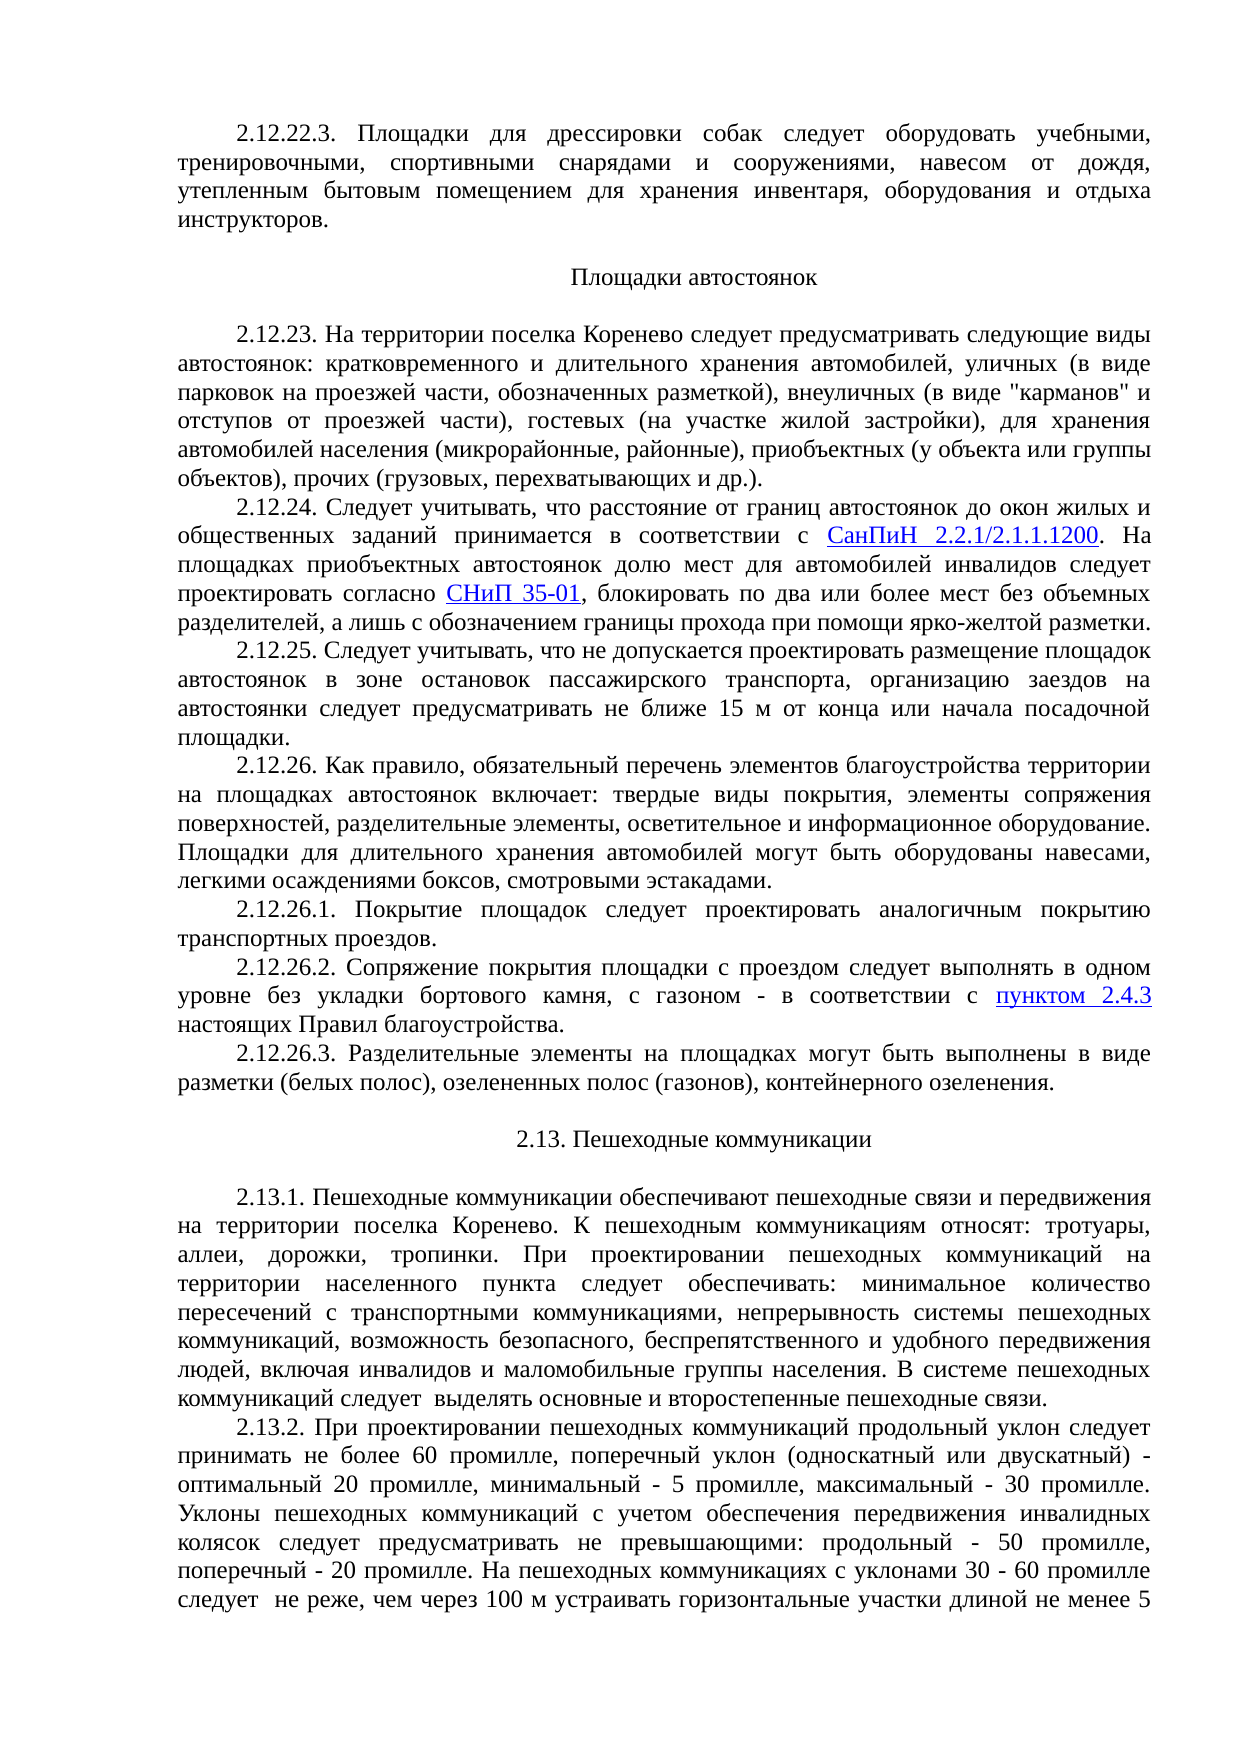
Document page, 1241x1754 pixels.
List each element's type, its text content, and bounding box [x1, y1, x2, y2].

text Площадки автостоянок [177, 262, 1152, 291]
text 2.12.26.2. Сопряжение покрытия площадки с проездом следует выполнять в одном уровне без укладки бортового камня, с газоном - в соответствии с пунктом 2.4.3 настоящих Правил благоустройства. [177, 952, 1152, 1038]
text 2.12.26.1. Покрытие площадок следует проектировать аналогичным покрытию транспортных проездов. [177, 894, 1152, 952]
text 2.12.24. Следует учитывать, что расстояние от границ автостоянок до окон жилых и общественных заданий принимается в соответствии с СанПиН 2.2.1/2.1.1.1200. На площадках приобъектных автостоянок долю мест для автомобилей инвалидов следует проектировать согласно СНиП 35-01, блокировать по два или более мест без объемных разделителей, а лишь с обозначением границы прохода при помощи ярко-желтой разметки. [177, 492, 1152, 636]
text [177, 1412, 1152, 1613]
text 2.13.1. Пешеходные коммуникации обеспечивают пешеходные связи и передвижения на территории поселка Коренево. К пешеходным коммуникациям относят: тротуары, аллеи, дорожки, тропинки. При проектировании пешеходных коммуникаций на территории населенного пункта следует обеспечивать: минимальное количество пересечений с транспортными коммуникациями, непрерывность системы пешеходных коммуникаций, возможность безопасного, беспрепятственного и удобного передвижения людей, включая инвалидов и маломобильные группы населения. В системе пешеходных коммуникаций следует выделять основные и второстепенные пешеходные связи. [177, 1182, 1152, 1412]
text 2.12.23. На территории поселка Коренево следует предусматривать следующие виды автостоянок: кратковременного и длительного хранения автомобилей, уличных (в виде парковок на проезжей части, обозначенных разметкой), внеуличных (в виде "карманов" и отступов от проезжей части), гостевых (на участке жилой застройки), для хранения автомобилей населения (микрорайонные, районные), приобъектных (у объекта или группы объектов), прочих (грузовых, перехватывающих и др.). [177, 319, 1152, 492]
text 2.12.22.3. Площадки для дрессировки собак следует оборудовать учебными, тренировочными, спортивными снарядами и сооружениями, навесом от дождя, утепленным бытовым помещением для хранения инвентаря, оборудования и отдыха инструкторов. [177, 118, 1152, 233]
text 2.12.26.3. Разделительные элементы на площадках могут быть выполнены в виде разметки (белых полос), озелененных полос (газонов), контейнерного озеленения. [177, 1038, 1152, 1096]
text 2.12.25. Следует учитывать, что не допускается проектировать размещение площадок автостоянок в зоне остановок пассажирского транспорта, организацию заездов на автостоянки следует предусматривать не ближе от конца или начала посадочной площадки. [177, 636, 1152, 751]
text 2.13. Пешеходные коммуникации [177, 1124, 1152, 1153]
text 2.12.26. Как правило, обязательный перечень элементов благоустройства территории на площадках автостоянок включает: твердые виды покрытия, элементы сопряжения поверхностей, разделительные элементы, осветительное и информационное оборудование. Площадки для длительного хранения автомобилей могут быть оборудованы навесами, легкими осаждениями боксов, смотровыми эстакадами. [177, 751, 1152, 894]
